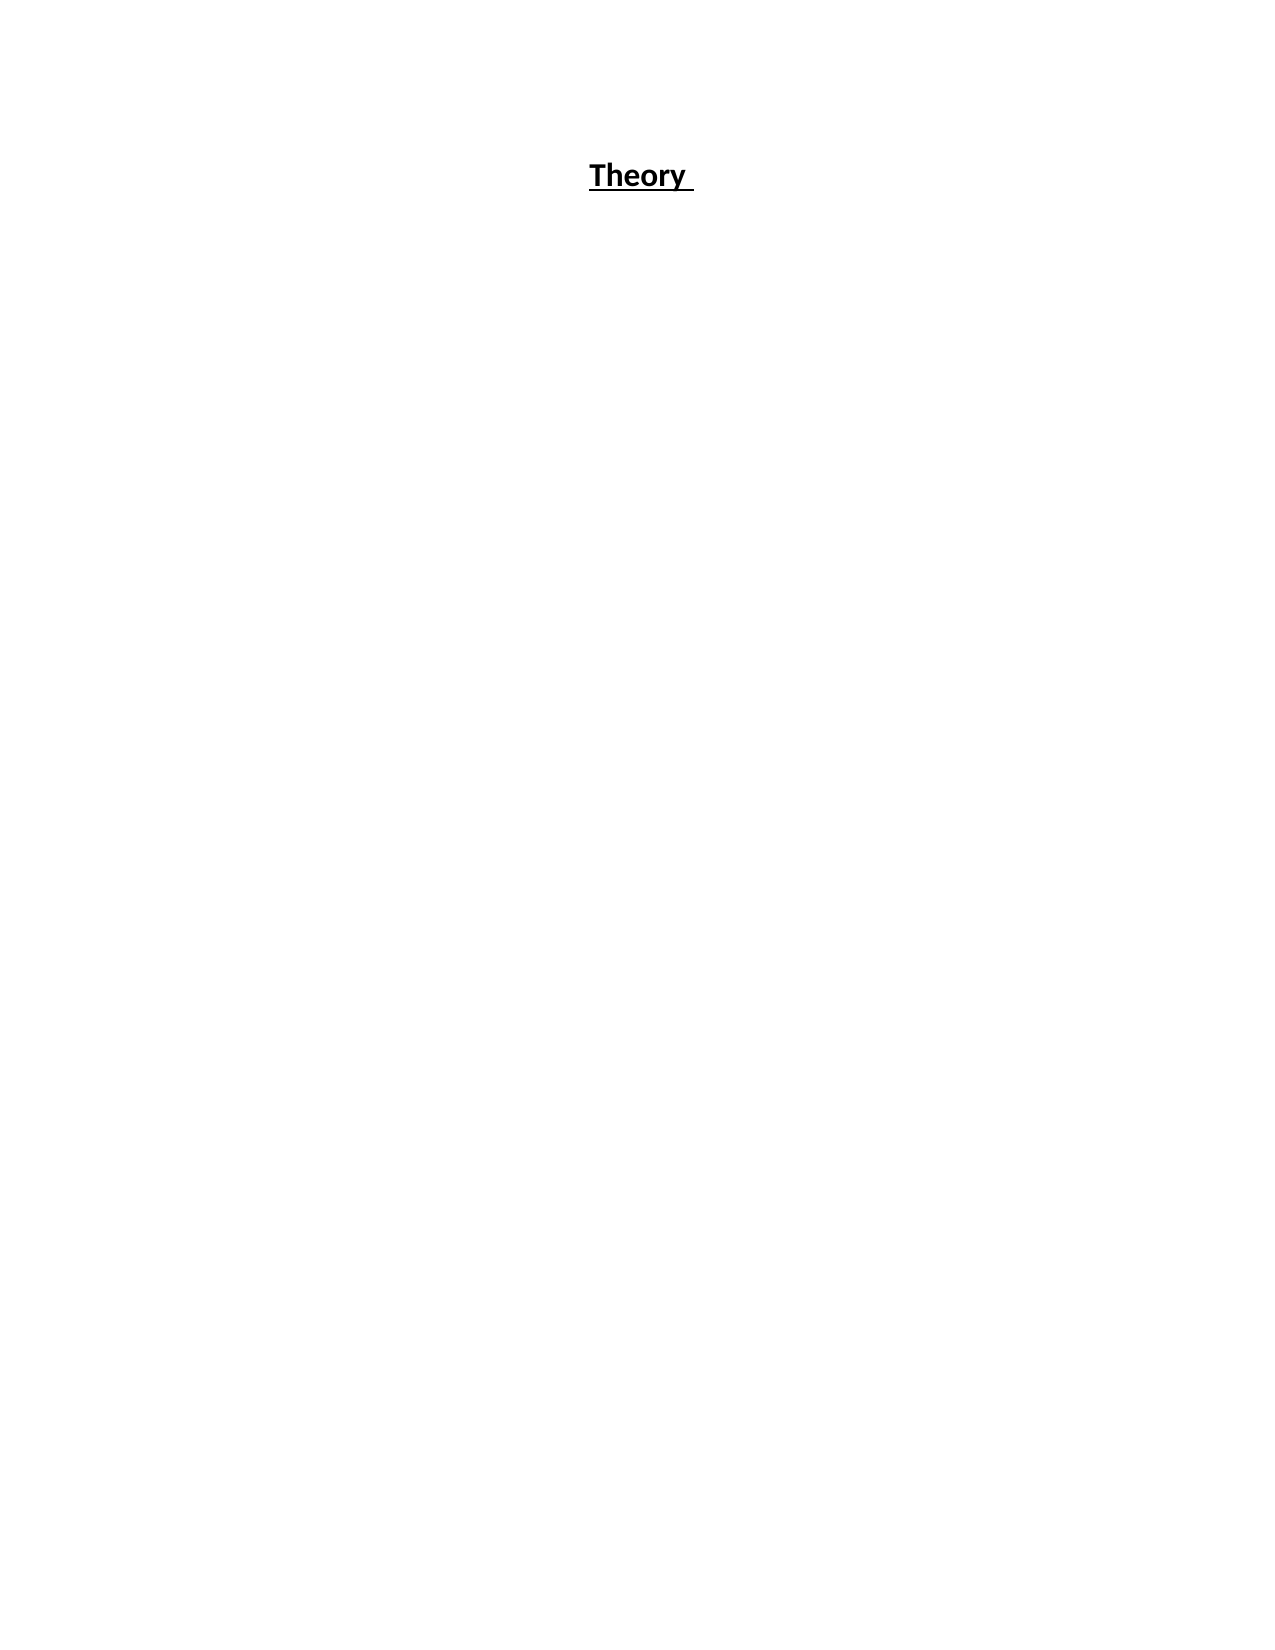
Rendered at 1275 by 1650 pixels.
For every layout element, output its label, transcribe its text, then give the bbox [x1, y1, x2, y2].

subtitle Theory [187, 154, 1087, 195]
